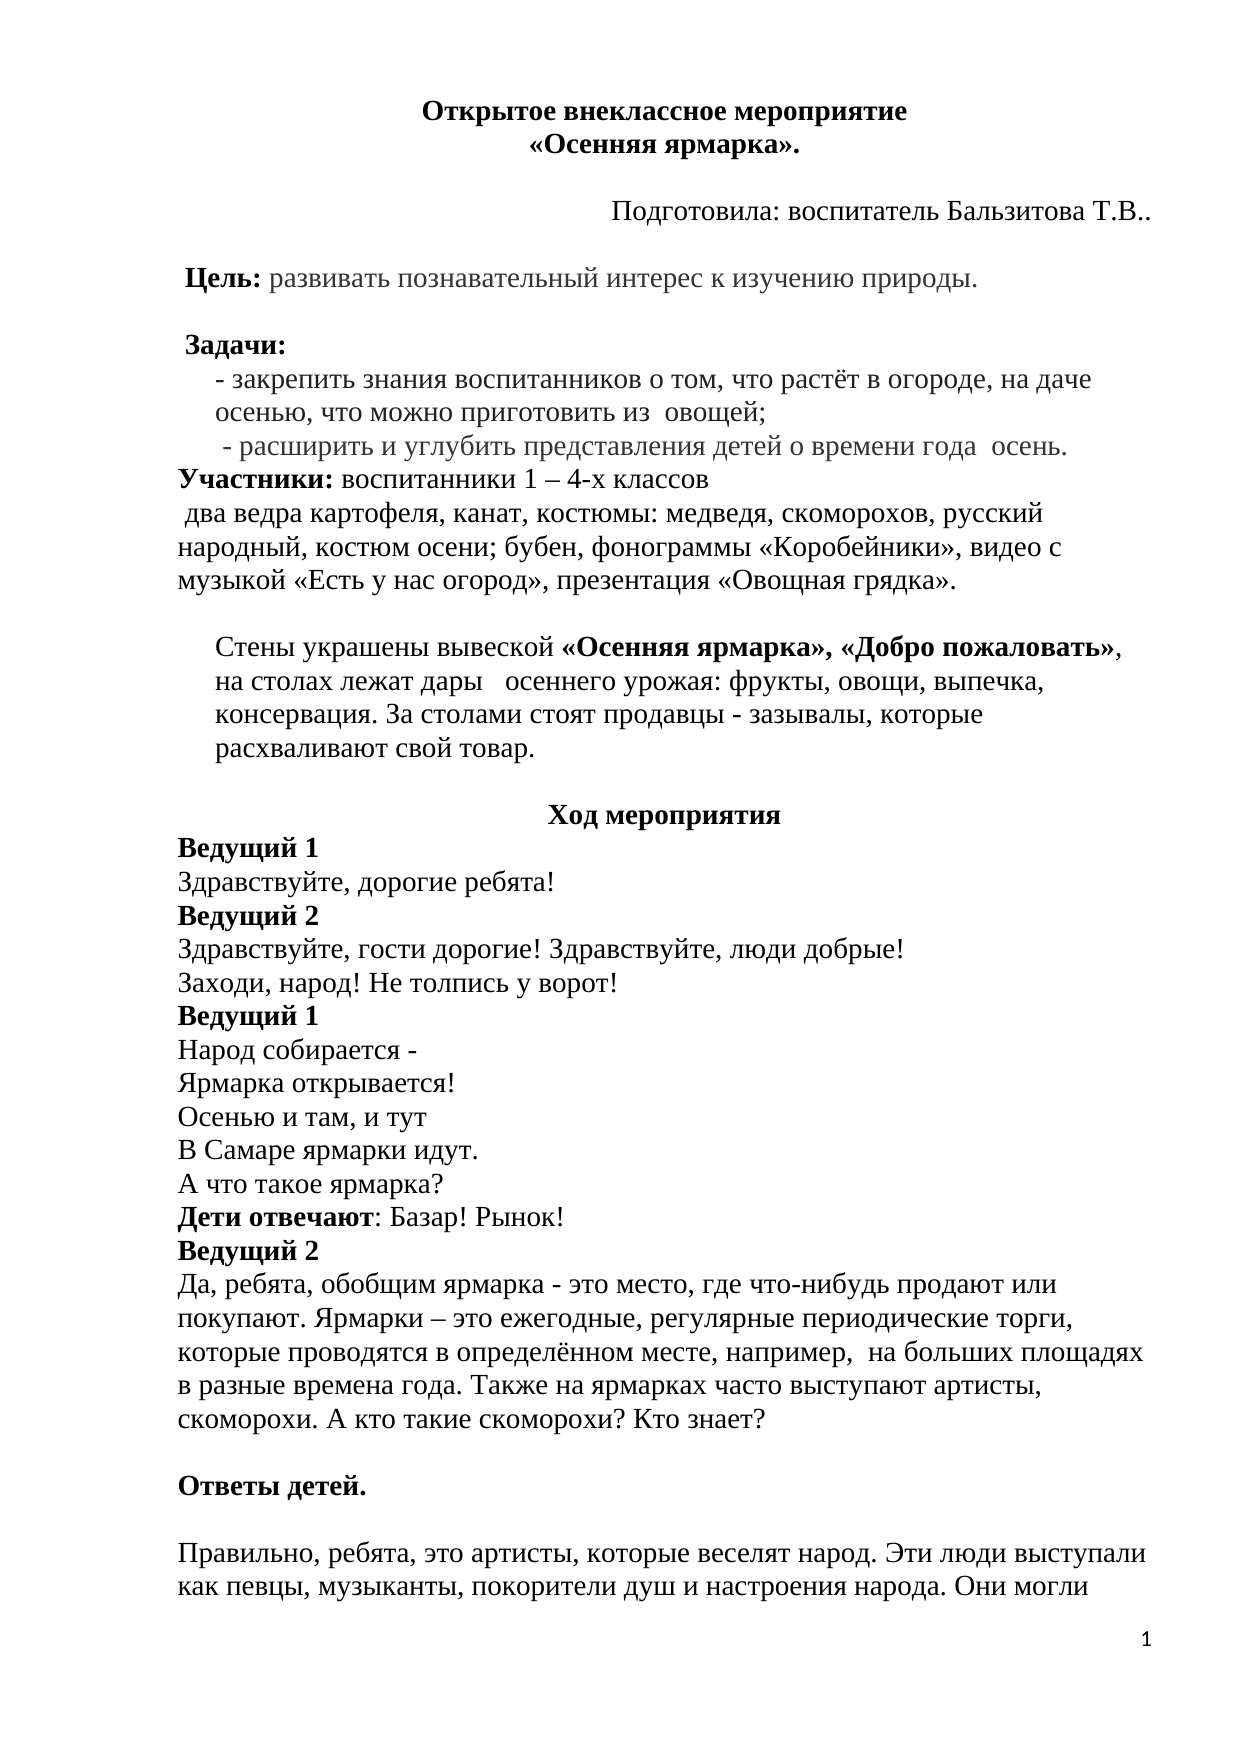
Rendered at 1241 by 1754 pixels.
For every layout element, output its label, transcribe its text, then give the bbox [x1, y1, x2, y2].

text Дети отвечают: Базар! Рынок! [177, 1199, 1152, 1233]
text - закрепить знания воспитанников о том, что растёт в огороде, на даче осенью, что можно приготовить из овощей; [215, 361, 1152, 428]
text два ведра картофеля, канат, костюмы: медведя, скоморохов, русский народный, костюм осени; бубен, фонограммы «Коробейники», видео с музыкой «Есть у нас огород», презентация «Овощная грядка». [177, 495, 1152, 596]
text Да, ребята, обобщим ярмарка - это место, где что-нибудь продают или покупают. Ярмарки – это ежегодные, регулярные периодические торги, [177, 1267, 1152, 1334]
text Осенью и там, и тут [177, 1099, 1152, 1132]
text - расширить и углубить представления детей о времени года осень. [215, 428, 1152, 462]
text Здравствуйте, гости дорогие! Здравствуйте, люди добрые! [177, 931, 1152, 965]
text «Осенняя ярмарка». [177, 126, 1152, 160]
text Ведущий 1 [177, 831, 1152, 864]
text А что такое ярмарка? [177, 1166, 1152, 1199]
text Задачи: [177, 327, 1152, 361]
text Народ собирается - [177, 1032, 1152, 1065]
text Здравствуйте, дорогие ребята! [177, 864, 1152, 898]
text Стены украшены вывеской «Осенняя ярмарка», «Добро пожаловать», на столах лежат дары осеннего урожая: фрукты, овощи, выпечка, консервация. За столами стоят продавцы - зазывалы, которые расхваливают свой товар. [215, 629, 1152, 763]
text Ход мероприятия [177, 797, 1152, 831]
text Ведущий 2 [177, 1233, 1152, 1267]
text Участники: воспитанники 1 – 4-х классов [177, 462, 1152, 495]
text Ответы детей. [177, 1468, 1152, 1501]
text Ярмарка открывается! [177, 1065, 1152, 1099]
text Цель: развивать познавательный интерес к изучению природы. [177, 260, 1152, 294]
text которые проводятся в определённом месте, например, на больших площадях в разные времена года. Также на ярмарках часто выступают артисты, скоморохи. А кто такие скоморохи? Кто знает? [177, 1334, 1152, 1434]
text Ведущий 2 [177, 898, 1152, 931]
text Ведущий 1 [177, 998, 1152, 1032]
text Подготовила: воспитатель Бальзитова Т.В.. [177, 193, 1152, 227]
text Заходи, народ! Не толпись у ворот! [177, 965, 1152, 998]
text В Самаре ярмарки идут. [177, 1132, 1152, 1166]
text Открытое внеклассное мероприятие [177, 93, 1152, 126]
